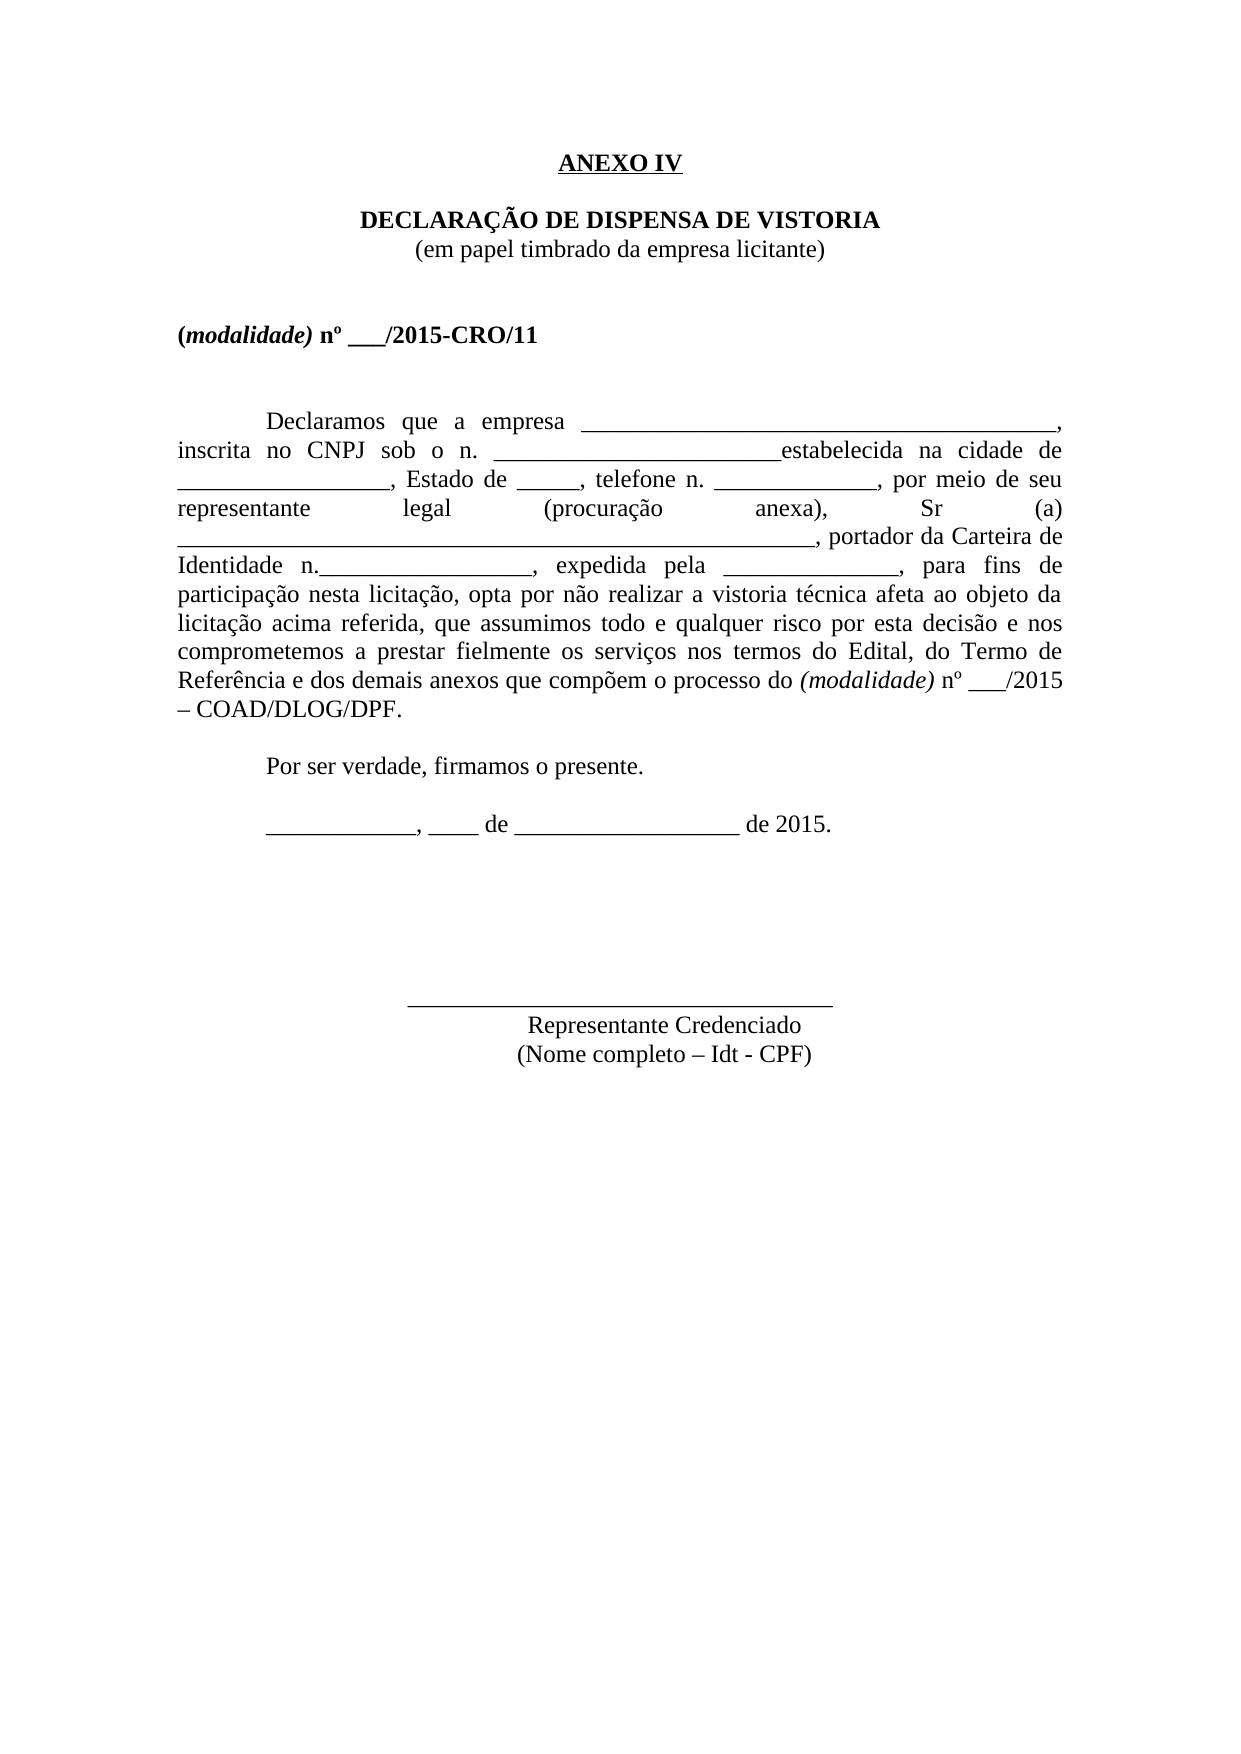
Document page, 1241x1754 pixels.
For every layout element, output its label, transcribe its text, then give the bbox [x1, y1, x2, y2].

text DECLARAÇÃO DE DISPENSA DE VISTORIA [177, 205, 1063, 234]
text (em papel timbrado da empresa licitante) [177, 234, 1063, 263]
text Por ser verdade, firmamos o presente. [177, 751, 1063, 780]
text Declaramos que a empresa ______________________________________, inscrita no CNPJ sob o n. _______________________estabelecida na cidade de _________________, Estado de _____, telefone n. _____________, por meio de seu representante legal (procuração anexa), Sr (a) ___________________________________________________, portador da Carteira de Identidade n._________________, expedida pela ______________, para fins de participação nesta licitação, opta por não realizar a vistoria técnica afeta ao objeto da licitação acima referida, que assumimos todo e qualquer risco por esta decisão e nos comprometemos a prestar fielmente os serviços nos termos do Edital, do Termo de Referência e dos demais anexos que compõem o processo do (modalidade) nº ___/2015 – COAD/DLOG/DPF. [177, 406, 1063, 723]
text __________________________________ [177, 981, 1063, 1010]
text ____________, ____ de __________________ de 2015. [177, 809, 1063, 838]
text Representante Credenciado [177, 1010, 1063, 1039]
text (modalidade) nº ___/2015-CRO/11 [177, 320, 1063, 349]
text (Nome completo – Idt - CPF) [177, 1039, 1063, 1068]
text ANEXO IV [177, 148, 1063, 176]
